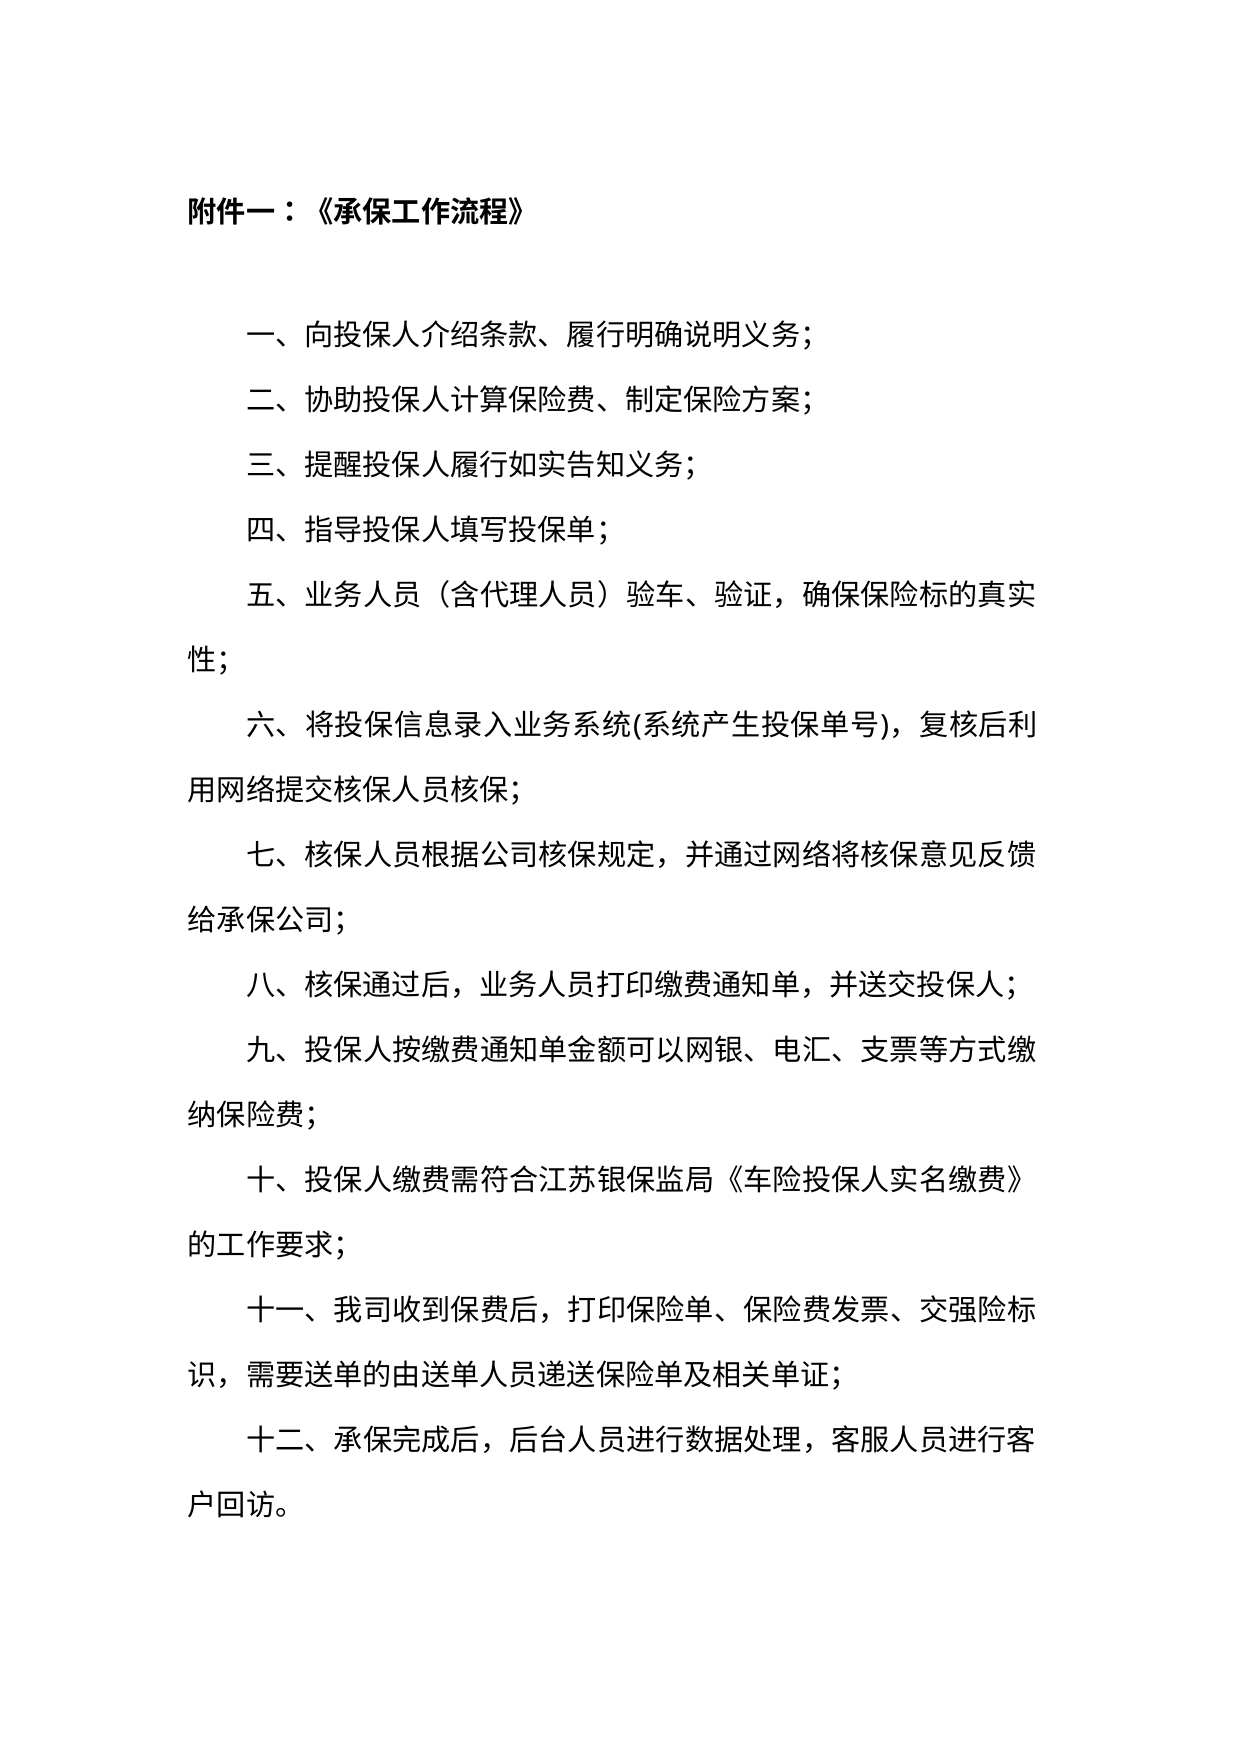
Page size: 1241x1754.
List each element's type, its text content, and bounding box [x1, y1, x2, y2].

text 九、投保人按缴费通知单金额可以网银、电汇、支票等方式缴纳保险费； [187, 1015, 1038, 1145]
text 一、向投保人介绍条款、履行明确说明义务； [187, 300, 1038, 365]
text 六、将投保信息录入业务系统(系统产生投保单号)，复核后利用网络提交核保人员核保； [187, 690, 1038, 820]
subtitle 附件一：《承保工作流程》 [187, 177, 1053, 242]
text 十、投保人缴费需符合江苏银保监局《车险投保人实名缴费》的工作要求； [187, 1145, 1038, 1275]
text 七、核保人员根据公司核保规定，并通过网络将核保意见反馈给承保公司； [187, 820, 1038, 950]
text 八、核保通过后，业务人员打印缴费通知单，并送交投保人； [187, 950, 1038, 1015]
text 二、协助投保人计算保险费、制定保险方案； [187, 365, 1038, 430]
text 十一、我司收到保费后，打印保险单、保险费发票、交强险标识，需要送单的由送单人员递送保险单及相关单证； [187, 1275, 1038, 1405]
text 四、指导投保人填写投保单； [187, 495, 1038, 560]
text 三、提醒投保人履行如实告知义务； [187, 430, 1038, 495]
text 十二、承保完成后，后台人员进行数据处理，客服人员进行客户回访。 [187, 1405, 1038, 1535]
text 五、业务人员（含代理人员）验车、验证，确保保险标的真实性； [187, 560, 1038, 690]
